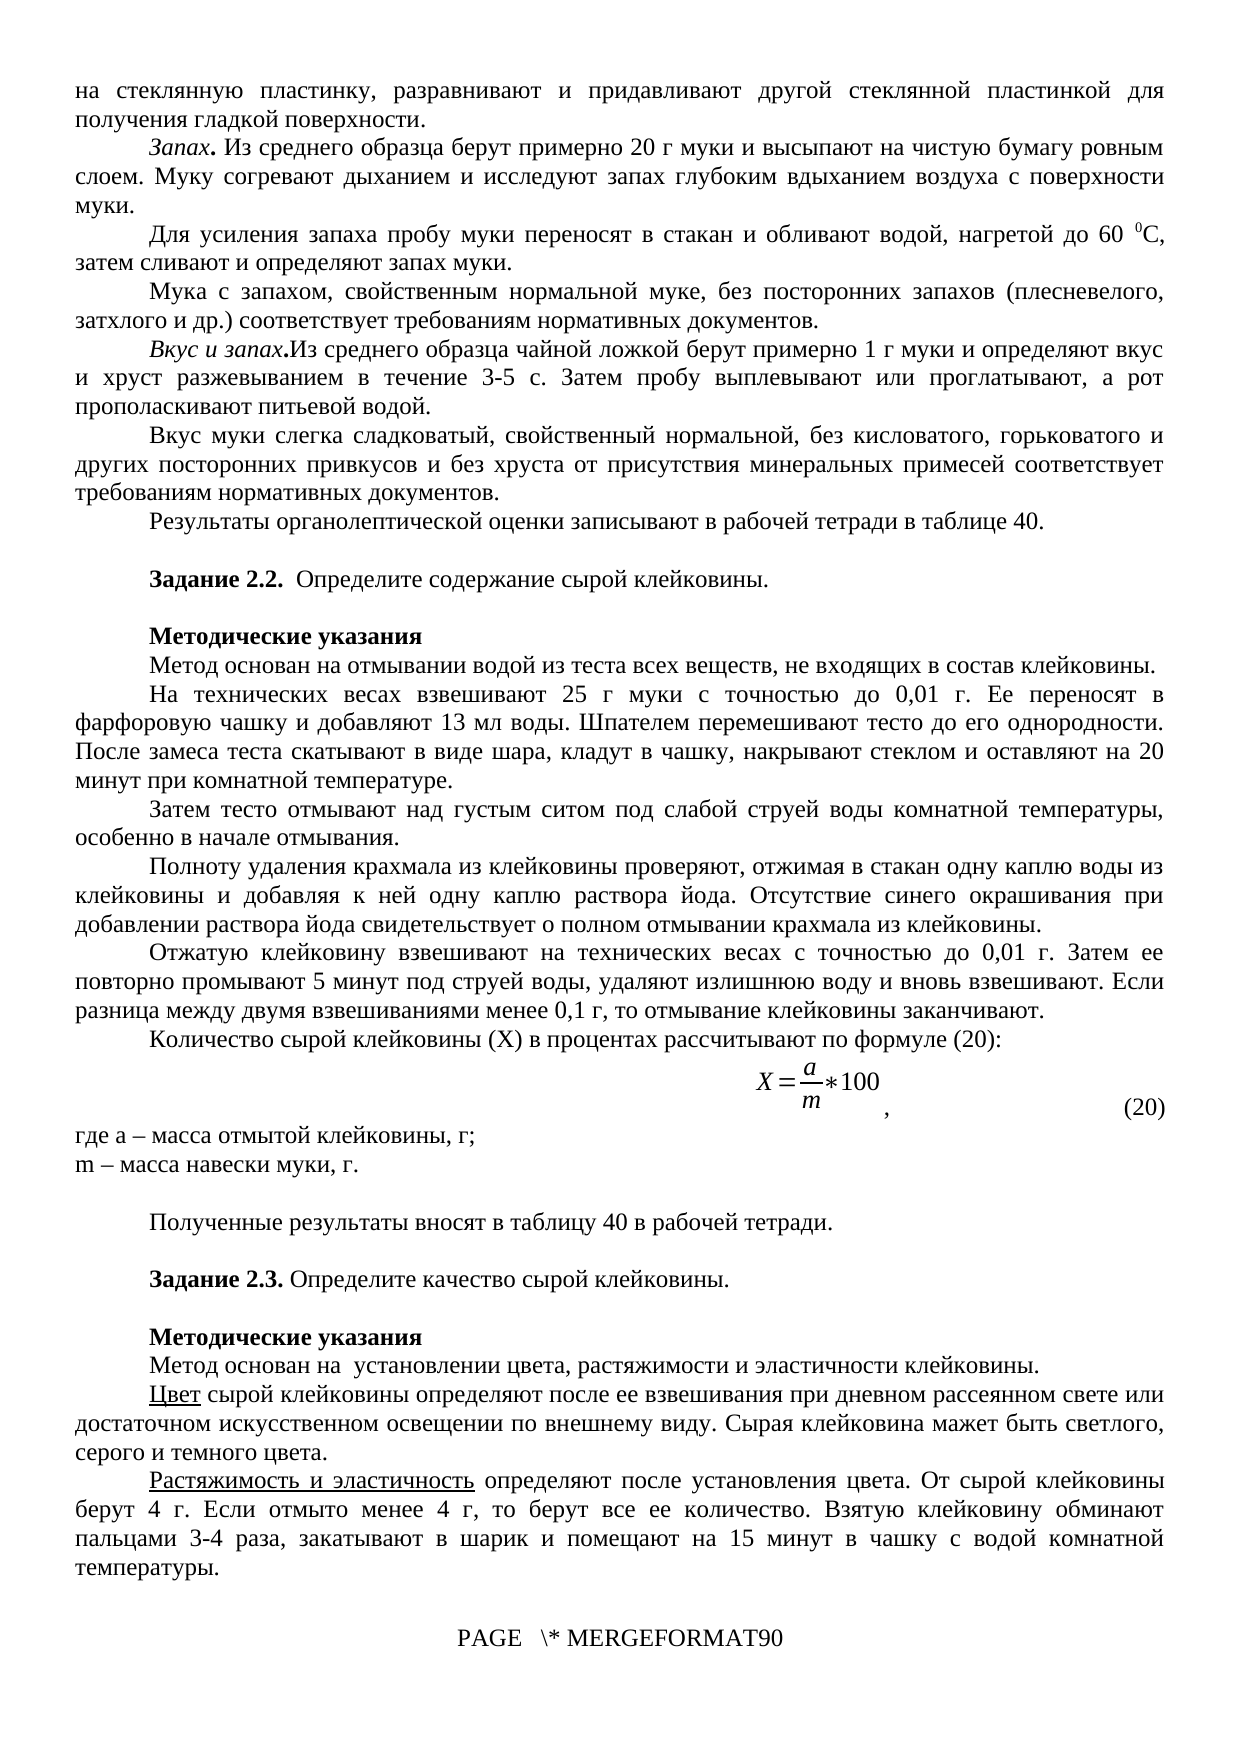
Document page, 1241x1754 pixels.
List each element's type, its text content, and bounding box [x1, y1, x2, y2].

text Результаты органолептической оценки записывают в рабочей тетради в таблице 40. [75, 506, 1165, 535]
text Вкус муки слегка сладковатый, свойственный нормальной, без кисловатого, горьковатого и других посторонних привкусов и без хруста от присутствия минеральных примесей соответствует требованиям нормативных документов. [75, 420, 1165, 506]
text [75, 75, 1165, 132]
text m – масса навески муки, г. [75, 1149, 1165, 1178]
text На технических весах взвешивают муки с точностью до . Ее переносят в фарфоровую чашку и добавляют 13 мл воды. Шпателем перемешивают тесто до его однородности. После замеса теста скатывают в виде шара, кладут в чашку, накрывают стеклом и оставляют на 20 минут при комнатной температуре. [75, 679, 1165, 794]
text Задание 2.2. Определите содержание сырой клейковины. [75, 564, 1165, 592]
text Полученные результаты вносят в таблицу 40 в рабочей тетради. [75, 1207, 1165, 1235]
text Методические указания [75, 1322, 1165, 1350]
text Мука с запахом, свойственным нормальной муке, без посторонних запахов (плесневелого, затхлого и др.) соответствует требованиям нормативных документов. [75, 276, 1165, 334]
text Для усиления запаха пробу муки переносят в стакан и обливают водой, нагретой до 60 0С, затем сливают и определяют запах муки. [75, 219, 1165, 276]
text Затем тесто отмывают над густым ситом под слабой струей воды комнатной температуры, особенно в начале отмывания. [75, 794, 1165, 851]
text Цвет сырой клейковины определяют после ее взвешивания при дневном рассеянном свете или достаточном искусственном освещении по внешнему виду. Сырая клейковина мажет быть светлого, серого и темного цвета. [75, 1379, 1165, 1465]
text Метод основан на установлении цвета, растяжимости и эластичности клейковины. [75, 1350, 1165, 1379]
text Полноту удаления крахмала из клейковины проверяют, отжимая в стакан одну каплю воды из клейковины и добавляя к ней одну каплю раствора йода. Отсутствие синего окрашивания при добавлении раствора йода свидетельствует о полном отмывании крахмала из клейковины. [75, 851, 1165, 937]
text Количество сырой клейковины (Х) в процентах рассчитывают по формуле (20): [75, 1024, 1165, 1052]
text где а – масса отмытой клейковины, г; [75, 1120, 1165, 1149]
text Растяжимость и эластичность определяют после установления цвета. От сырой клейковины берут . Если отмыто менее , то берут все ее количество. Взятую клейковину обминают пальцами 3-4 раза, закатывают в шарик и помещают на 15 минут в чашку с водой комнатной температуры. [75, 1465, 1165, 1580]
text Задание 2.3. Определите качество сырой клейковины. [75, 1264, 1165, 1293]
text Вкус и запах.Из среднего образца чайной ложкой берут примерно муки и определяют вкус и хруст разжевыванием в течение 3-5 с. Затем пробу выплевывают или проглатывают, а рот прополаскивают питьевой водой. [75, 334, 1165, 420]
text Запах. Из среднего образца берут примерно муки и высыпают на чистую бумагу ровным слоем. Муку согревают дыханием и исследуют запах глубоким вдыханием воздуха с поверхности муки. [75, 132, 1165, 219]
text , (20) [75, 1052, 1165, 1120]
text Отжатую клейковину взвешивают на технических весах с точностью до . Затем ее повторно промывают 5 минут под струей воды, удаляют излишнюю воду и вновь взвешивают. Если разница между двумя взвешиваниями менее , то отмывание клейковины заканчивают. [75, 937, 1165, 1024]
text Метод основан на отмывании водой из теста всех веществ, не входящих в состав клейковины. [75, 650, 1165, 679]
text Методические указания [75, 621, 1165, 650]
